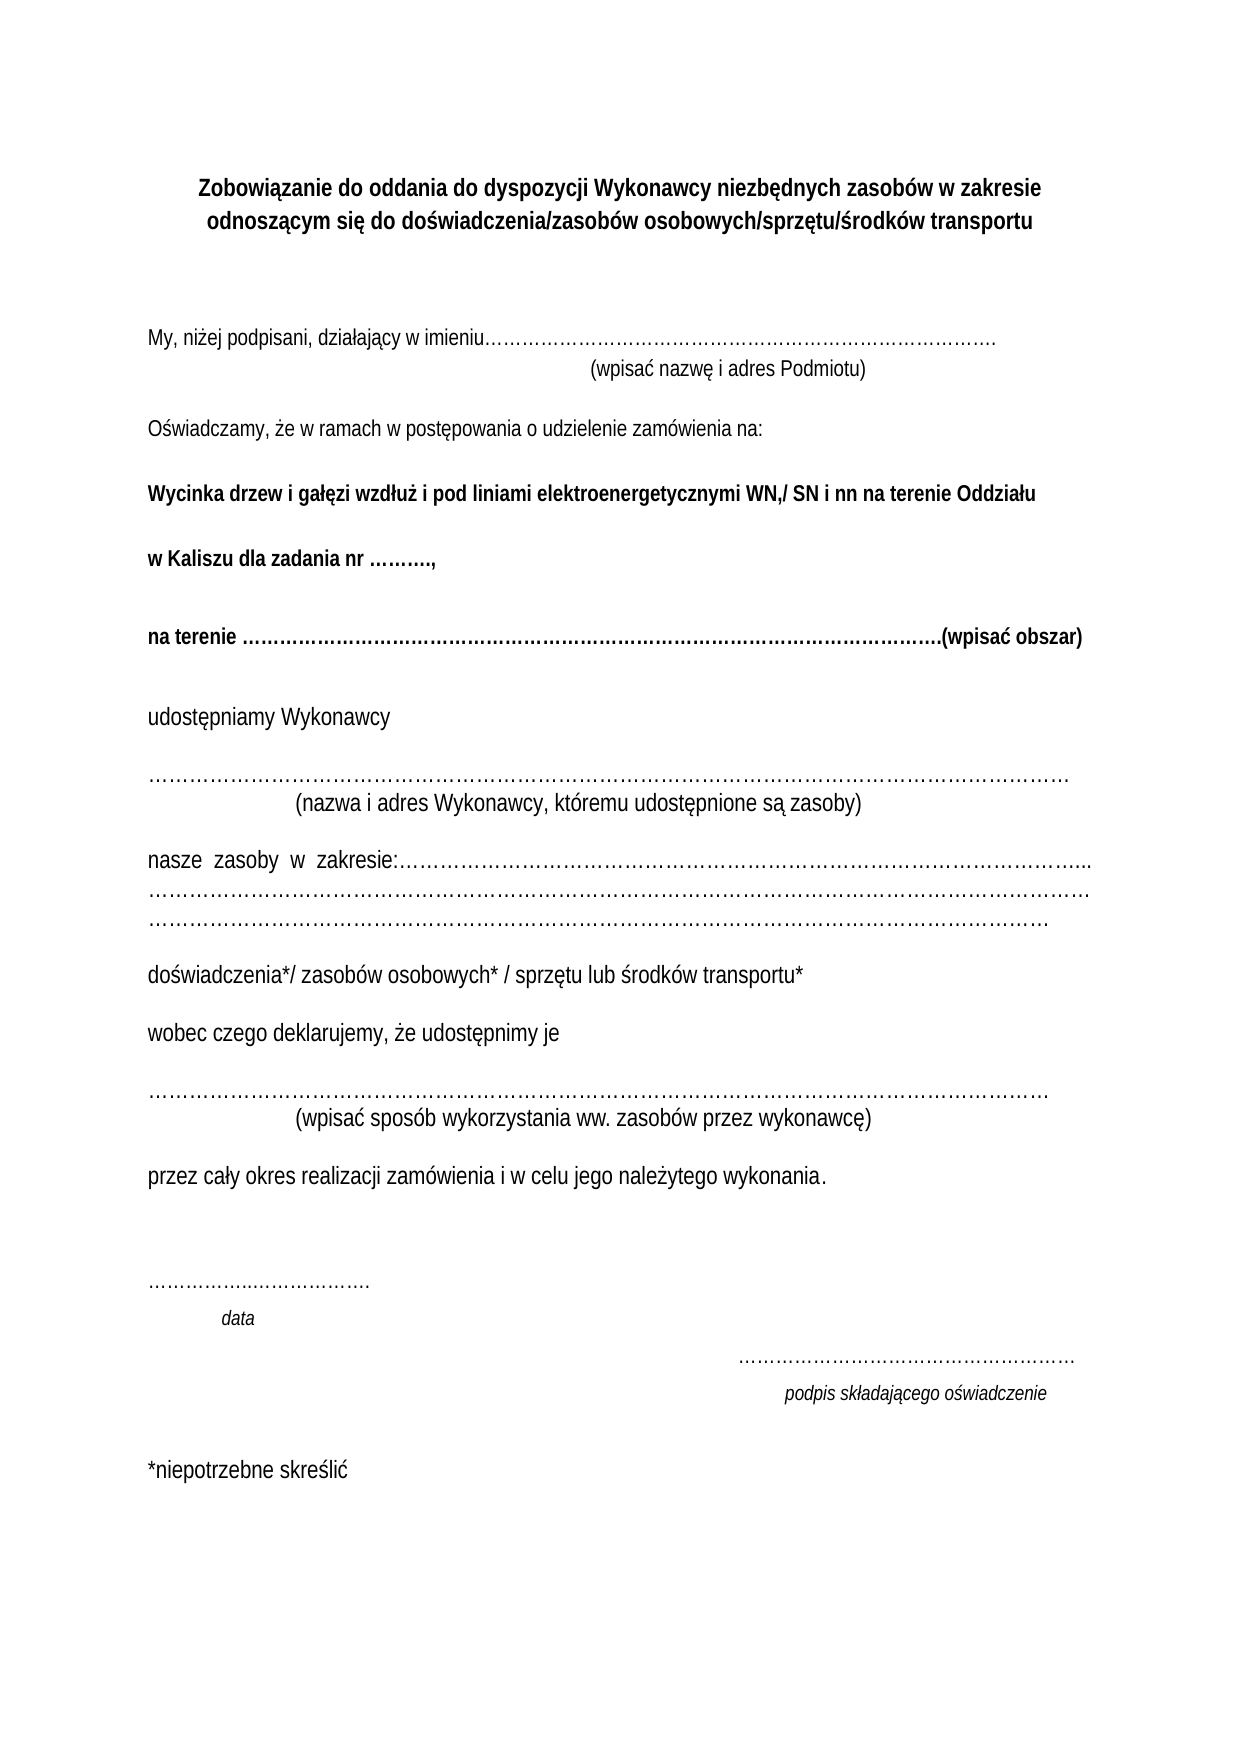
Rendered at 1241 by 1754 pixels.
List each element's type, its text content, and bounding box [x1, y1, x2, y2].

text Oświadczamy, że w ramach w postępowania o udzielenie zamówienia na: [148, 415, 1093, 441]
text nasze zasoby w zakresie:………………………………………………………………………………………... ……………………………………………………………………………………………………………………………………………………………………………………………………………………………………………… [148, 845, 1093, 960]
text My, niżej podpisani, działający w imieniu………………………………………………………………………. [148, 324, 1093, 351]
text doświadczenia*/ zasobów osobowych* / sprzętu lub środków transportu* [148, 960, 1093, 989]
text ……………..………………. [148, 1267, 1093, 1293]
text (nazwa i adres Wykonawcy, któremu udostępnione są zasoby) [221, 788, 1093, 817]
text podpis składającego oświadczenie [738, 1381, 1093, 1405]
text wobec czego deklarujemy, że udostępnimy je [148, 1017, 1093, 1046]
text na terenie ………………………………………………………………………………………………….(wpisać obszar) [148, 623, 1093, 649]
text Zobowiązanie do oddania do dyspozycji Wykonawcy niezbędnych zasobów w zakresie odnoszącym się do doświadczenia/zasobów osobowych/sprzętu/środków transportu [148, 173, 1093, 235]
text data [148, 1305, 1093, 1329]
text ……………………………………………… [738, 1342, 1093, 1368]
text (wpisać nazwę i adres Podmiotu) [516, 354, 1093, 381]
text (wpisać sposób wykorzystania ww. zasobów przez wykonawcę) [221, 1103, 1093, 1132]
text *niepotrzebne skreślić [148, 1455, 1093, 1483]
text …………………………………………………………………………………………………………………… [148, 1075, 1093, 1103]
text ……………………………………………………………………………………………………………………… [148, 759, 1093, 788]
text udostępniamy Wykonawcy [148, 702, 1093, 731]
text w Kaliszu dla zadania nr ………., [148, 519, 1093, 572]
text przez cały okres realizacji zamówienia i w celu jego należytego wykonania. [148, 1161, 1093, 1189]
text Wycinka drzew i gałęzi wzdłuż i pod liniami elektroenergetycznymi WN,/ SN i nn na terenie Oddziału [148, 480, 1093, 507]
